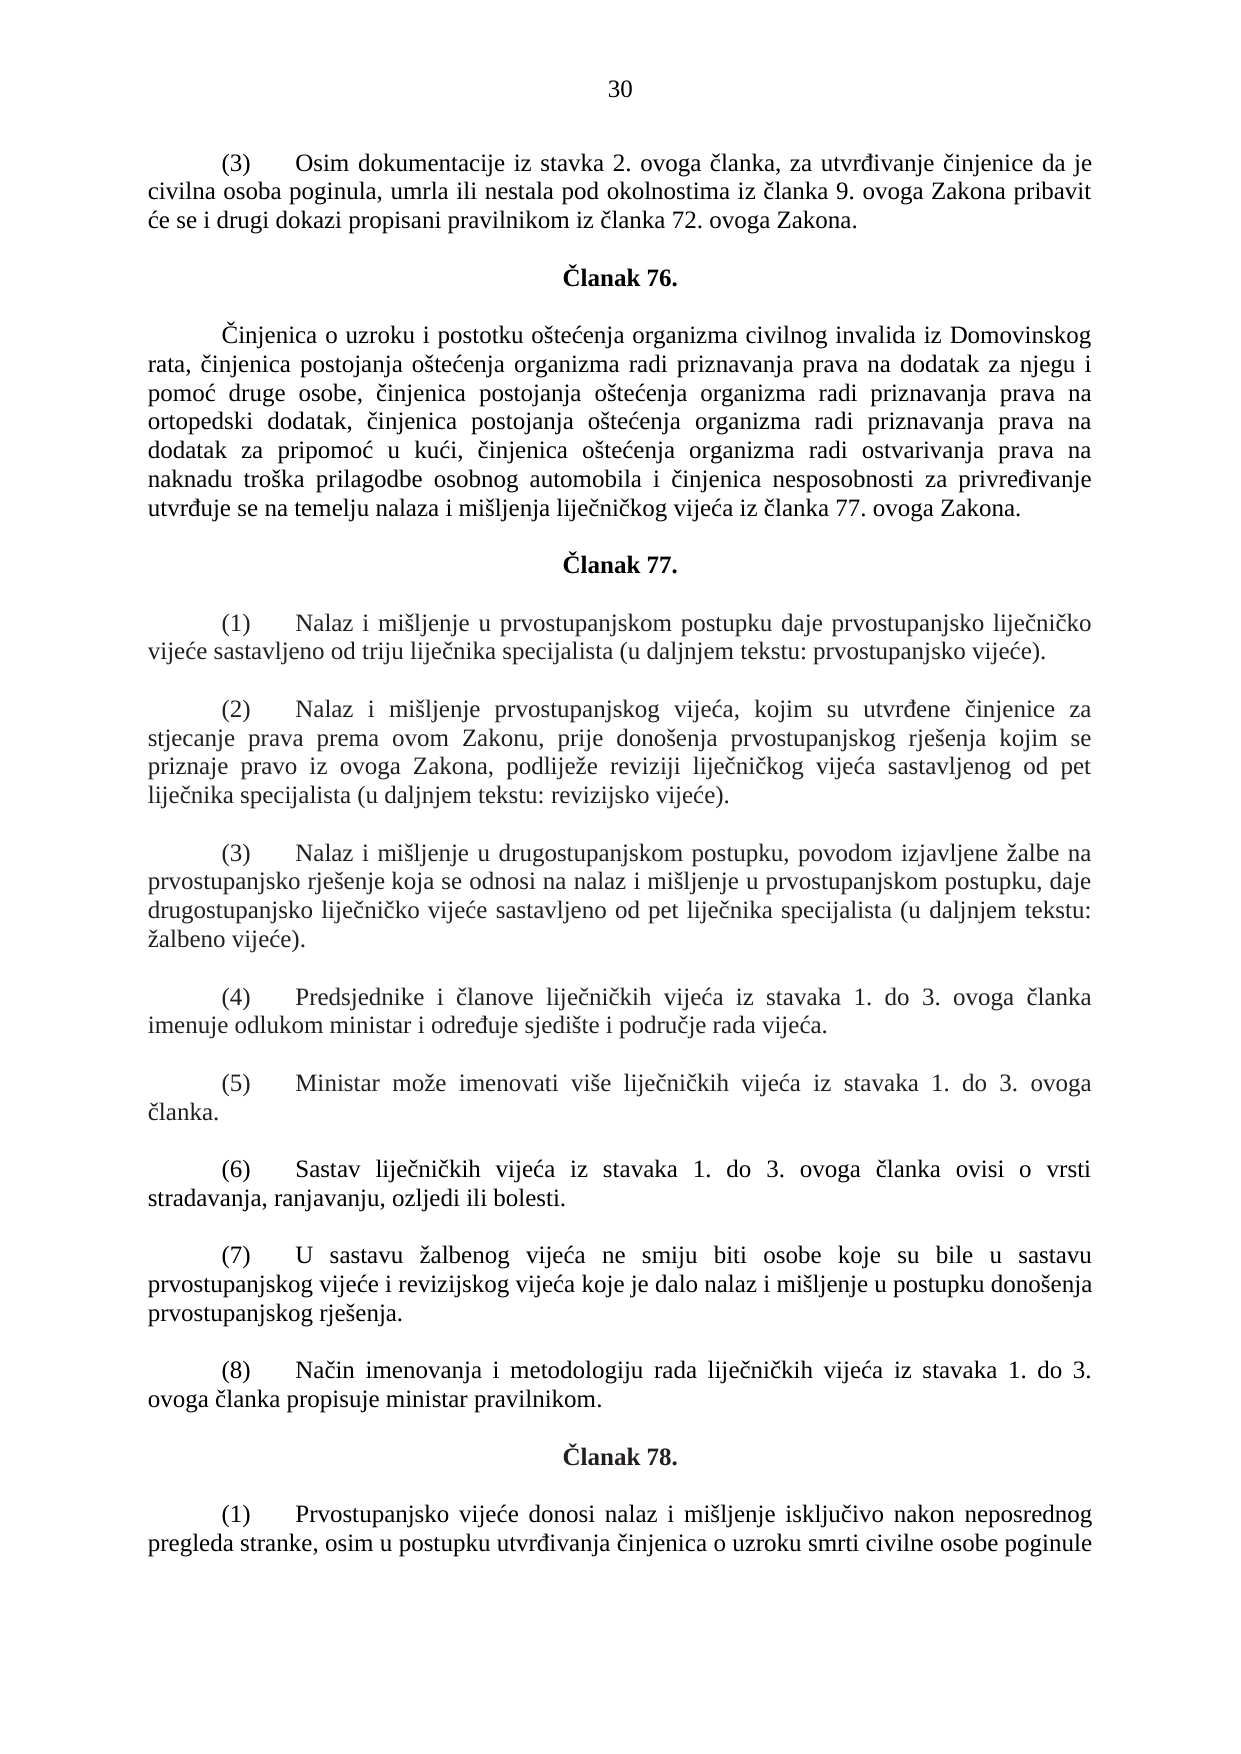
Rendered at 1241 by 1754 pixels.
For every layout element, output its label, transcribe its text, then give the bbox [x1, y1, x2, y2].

list (7) U sastavu žalbenog vijeća ne smiju biti osobe koje su bile u sastavu prvostupanjskog vijeće i revizijskog vijeća koje je dalo nalaz i mišljenje u postupku donošenja prvostupanjskog rješenja. [148, 1240, 1093, 1327]
list (8) Način imenovanja i metodologiju rada liječničkih vijeća iz stavaka 1. do 3. ovoga članka propisuje ministar pravilnikom. [148, 1355, 1093, 1413]
text Činjenica o uzroku i postotku oštećenja organizma civilnog invalida iz Domovinskog rata, činjenica postojanja oštećenja organizma radi priznavanja prava na dodatak za njegu i pomoć druge osobe, činjenica postojanja oštećenja organizma radi priznavanja prava na ortopedski dodatak, činjenica postojanja oštećenja organizma radi priznavanja prava na dodatak za pripomoć u kući, činjenica oštećenja organizma radi ostvarivanja prava na naknadu troška prilagodbe osobnog automobila i činjenica nesposobnosti za privređivanje utvrđuje se na temelju nalaza i mišljenja liječničkog vijeća iz članka 77. ovoga Zakona. [148, 320, 1093, 521]
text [148, 1499, 1093, 1557]
text Članak 76. [148, 263, 1093, 291]
text (3) Nalaz i mišljenje u drugostupanjskom postupku, povodom izjavljene žalbe na prvostupanjsko rješenje koja se odnosi na nalaz i mišljenje u prvostupanjskom postupku, daje drugostupanjsko liječničko vijeće sastavljeno od pet liječnika specijalista (u daljnjem tekstu: žalbeno vijeće). [148, 838, 1093, 953]
text (4) Predsjednike i članove liječničkih vijeća iz stavaka 1. do 3. ovoga članka imenuje odlukom ministar i određuje sjedište i područje rada vijeća. [148, 982, 1093, 1039]
text (1) Nalaz i mišljenje u prvostupanjskom postupku daje prvostupanjsko liječničko vijeće sastavljeno od triju liječnika specijalista (u daljnjem tekstu: prvostupanjsko vijeće). [148, 608, 1093, 665]
text Članak 77. [148, 550, 1093, 579]
text (5) Ministar može imenovati više liječničkih vijeća iz stavaka 1. do 3. ovoga članka. [148, 1068, 1093, 1125]
text (2) Nalaz i mišljenje prvostupanjskog vijeća, kojim su utvrđene činjenice za stjecanje prava prema ovom Zakonu, prije donošenja prvostupanjskog rješenja kojim se priznaje pravo iz ovoga Zakona, podliježe reviziji liječničkog vijeća sastavljenog od pet liječnika specijalista (u daljnjem tekstu: revizijsko vijeće). [148, 694, 1093, 809]
text Članak 78. [148, 1442, 1093, 1470]
list (6) Sastav liječničkih vijeća iz stavaka 1. do 3. ovoga članka ovisi o vrsti stradavanja, ranjavanju, ozljedi ili bolesti. [148, 1154, 1093, 1212]
text (3) Osim dokumentacije iz stavka 2. ovoga članka, za utvrđivanje činjenice da je civilna osoba poginula, umrla ili nestala pod okolnostima iz članka 9. ovoga Zakona pribavit će se i drugi dokazi propisani pravilnikom iz članka 72. ovoga Zakona. [148, 148, 1093, 234]
